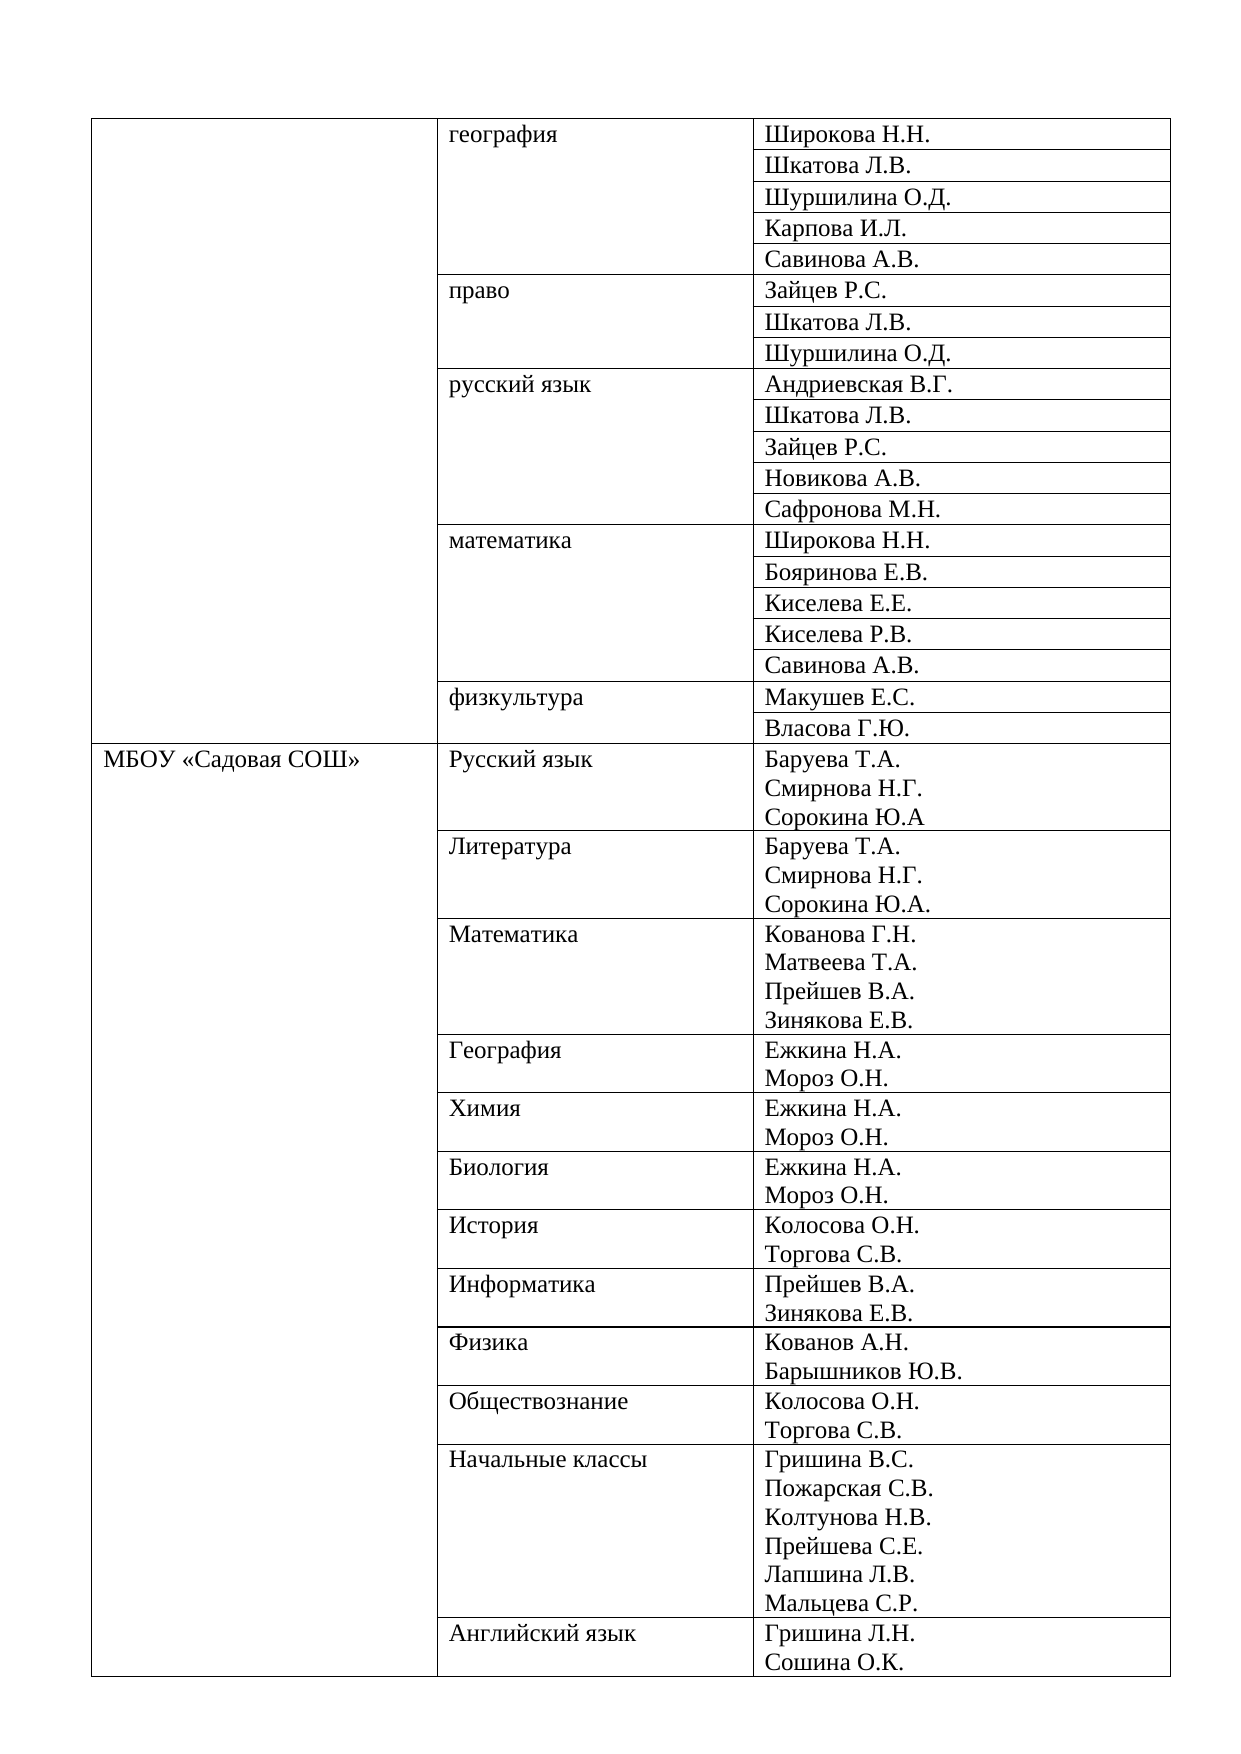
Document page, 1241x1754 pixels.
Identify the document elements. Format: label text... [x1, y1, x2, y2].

table_cell Кованова Г.Н. Матвеева Т.А. Прейшев В.А. Зинякова Е.В. [754, 919, 1170, 1034]
table_cell Математика [438, 919, 753, 1034]
table_cell Прейшев В.А. Зинякова Е.В. [754, 1269, 1170, 1326]
table_cell Новикова А.В. [754, 463, 1170, 493]
table_cell физкультура [438, 682, 753, 743]
table_cell Ежкина Н.А. Мороз О.Н. [754, 1093, 1170, 1151]
table_cell МБОУ «Садовая СОШ» [92, 744, 437, 1676]
table_cell Макушев Е.С. [754, 682, 1170, 712]
table_cell Физика [438, 1328, 753, 1385]
table_cell математика [438, 525, 753, 681]
table_cell Андриевская В.Г. [754, 369, 1170, 399]
table_cell Колосова О.Н. Торгова С.В. [754, 1386, 1170, 1443]
table_cell Ежкина Н.А. Мороз О.Н. [754, 1035, 1170, 1092]
table_cell русский язык [438, 369, 753, 524]
table_cell Киселева Е.Е. [754, 588, 1170, 618]
table_cell Шкатова Л.В. [754, 307, 1170, 337]
table_cell Гришина В.С. Пожарская С.В. Колтунова Н.В. Прейшева С.Е. Лапшина Л.В. Мальцева С.Р. [754, 1445, 1170, 1617]
table_cell Шкатова Л.В. [754, 150, 1170, 181]
table_cell Химия [438, 1093, 753, 1151]
table_cell Биология [438, 1152, 753, 1209]
table_cell Савинова А.В. [754, 650, 1170, 681]
table_cell Широкова Н.Н. [754, 119, 1170, 149]
table_cell Обществознание [438, 1386, 753, 1443]
table_cell Зайцев Р.С. [754, 275, 1170, 306]
table_cell Колосова О.Н. Торгова С.В. [754, 1210, 1170, 1268]
table_cell Английский язык [438, 1618, 753, 1676]
table_cell Начальные классы [438, 1445, 753, 1617]
table_cell География [438, 1035, 753, 1092]
table_cell Литература [438, 831, 753, 918]
table_cell Баруева Т.А. Смирнова Н.Г. Сорокина Ю.А. [754, 831, 1170, 918]
table_cell Широкова Н.Н. [754, 525, 1170, 556]
table_cell История [438, 1210, 753, 1268]
table_cell Киселева Р.В. [754, 619, 1170, 649]
table_cell Савинова А.В. [754, 244, 1170, 274]
table_cell Сафронова М.Н. [754, 494, 1170, 524]
table_cell Кованов А.Н. Барышников Ю.В. [754, 1328, 1170, 1385]
table_cell Власова Г.Ю. [754, 713, 1170, 743]
table_cell право [438, 275, 753, 368]
table_cell Информатика [438, 1269, 753, 1326]
table_cell Баруева Т.А. Смирнова Н.Г. Сорокина Ю.А [754, 744, 1170, 830]
table_cell Русский язык [438, 744, 753, 830]
table_cell Зайцев Р.С. [754, 432, 1170, 462]
table_cell Шкатова Л.В. [754, 400, 1170, 431]
table_cell Карпова И.Л. [754, 213, 1170, 243]
table_cell Ежкина Н.А. Мороз О.Н. [754, 1152, 1170, 1209]
table_cell Шуршилина О.Д. [754, 338, 1170, 368]
table_cell география [438, 119, 753, 274]
table_cell Гришина Л.Н. Сошина О.К. [754, 1618, 1170, 1676]
table_cell Бояринова Е.В. [754, 557, 1170, 587]
table_cell Шуршилина О.Д. [754, 182, 1170, 212]
